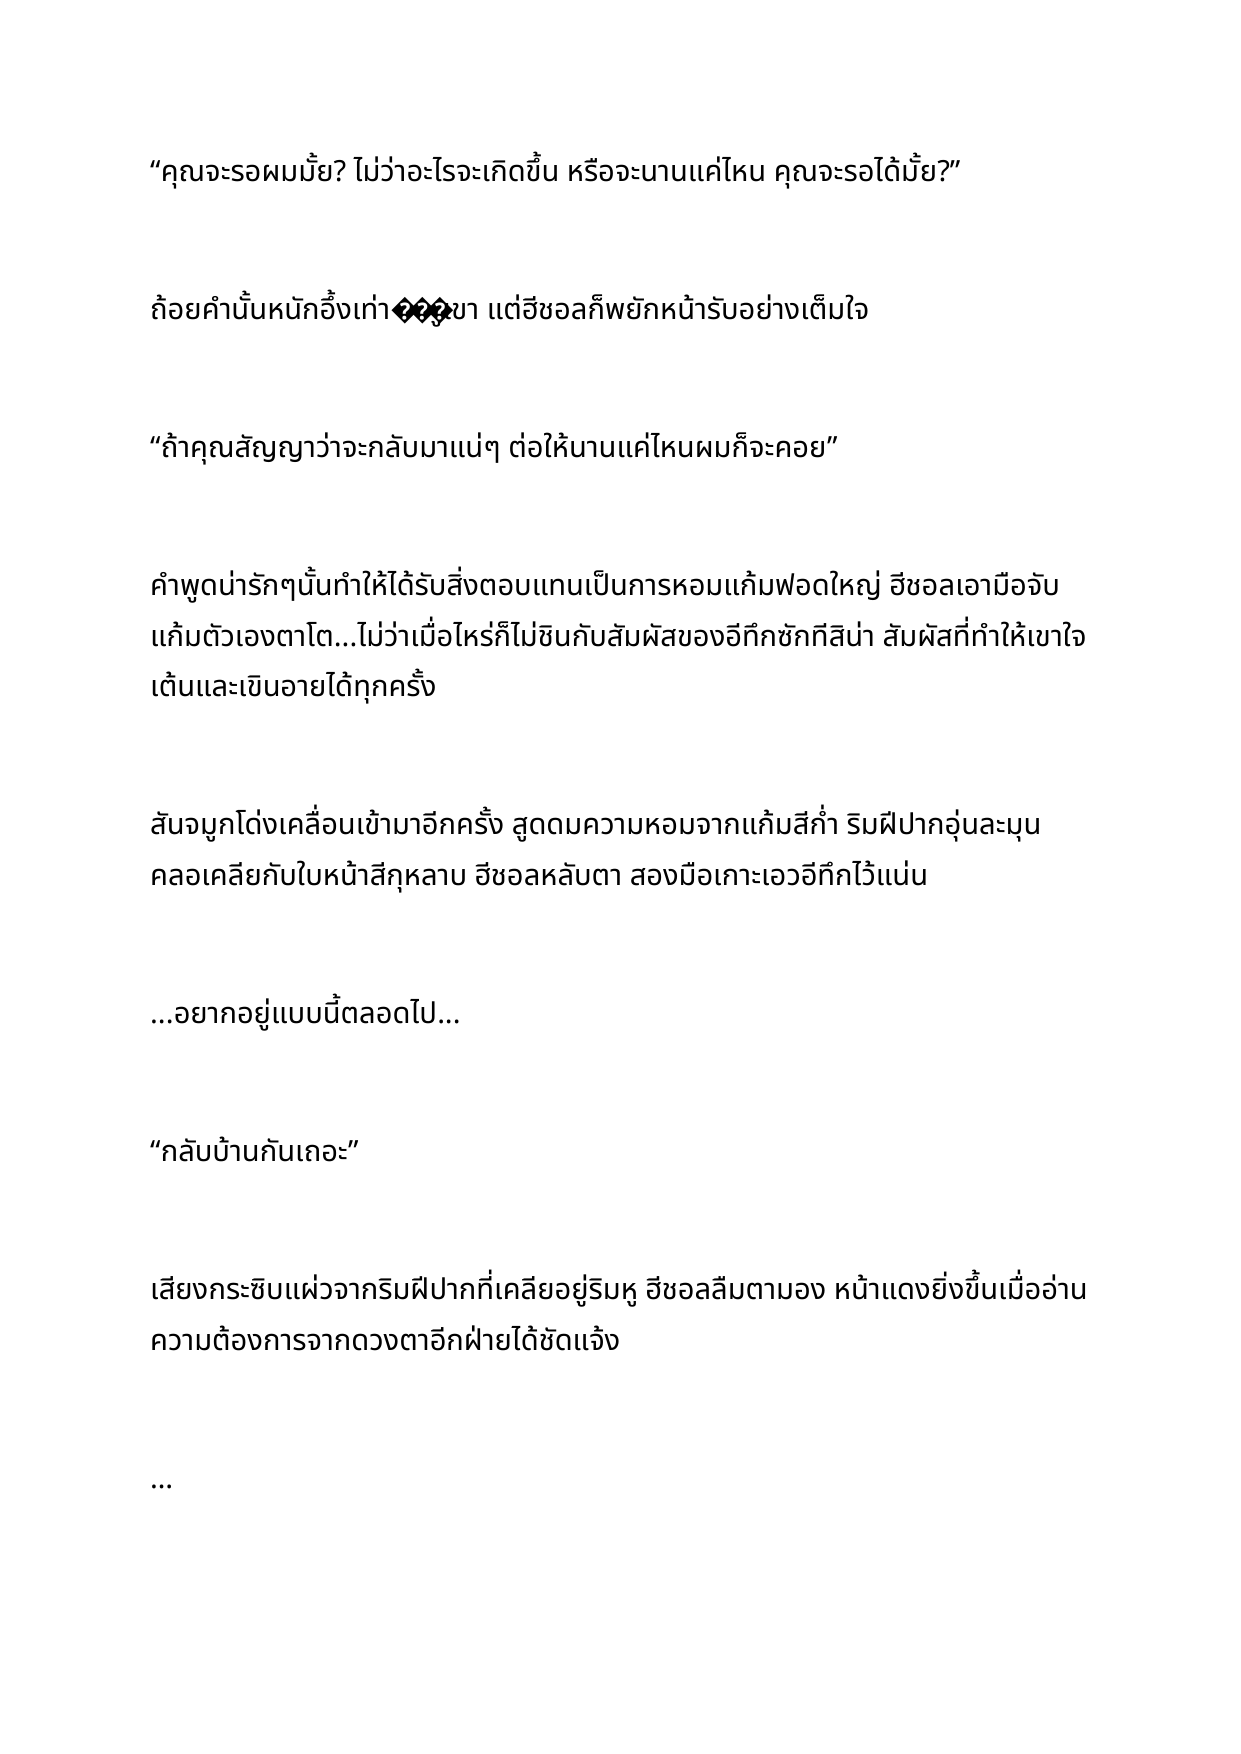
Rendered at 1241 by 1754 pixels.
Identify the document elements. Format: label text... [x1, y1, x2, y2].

text “กลับบ้านกันเถอะ” [150, 1130, 1090, 1174]
text เสียงกระซิบแผ่วจากริมฝีปากที่เคลียอยู่ริมหู ฮีชอลลืมตามอง หน้าแดงยิ่งขึ้นเมื่ออ่านความต้องการจากดวงตาอีกฝ่ายได้ชัดแจ้ง [150, 1268, 1090, 1363]
text ...อยากอยู่แบบนี้ตลอดไป... [150, 992, 1090, 1036]
text … [150, 1457, 1090, 1497]
text “ถ้าคุณสัญญาว่าจะกลับมาแน่ๆ ต่อให้นานแค่ไหนผมก็จะคอย” [150, 426, 1090, 470]
text “คุณจะรอผมมั้ย? ไม่ว่าอะไรจะเกิดขึ้น หรือจะนานแค่ไหน คุณจะรอได้มั้ย?” [150, 150, 1090, 194]
text สันจมูกโด่งเคลื่อนเข้ามาอีกครั้ง สูดดมความหอมจากแก้มสีก่ำ ริมฝีปากอุ่นละมุนคลอเคลียกับใบหน้าสีกุหลาบ ฮีชอลหลับตา สองมือเกาะเอวอีทึกไว้แน่น [150, 803, 1090, 898]
text คำพูดน่ารักๆนั้นทำให้ได้รับสิ่งตอบแทนเป็นการหอมแก้มฟอดใหญ่ ฮีชอลเอามือจับแก้มตัวเองตาโต...ไม่ว่าเมื่อไหร่ก็ไม่ชินกับสัมผัสของอีทึกซักทีสิน่า สัมผัสที่ทำให้เขาใจเต้นและเขินอายได้ทุกครั้ง [150, 564, 1090, 710]
text ถ้อยคำนั้นหนักอึ้งเท่า���ูเขา แต่ฮีชอลก็พยักหน้ารับอย่างเต็มใจ [150, 288, 1090, 332]
